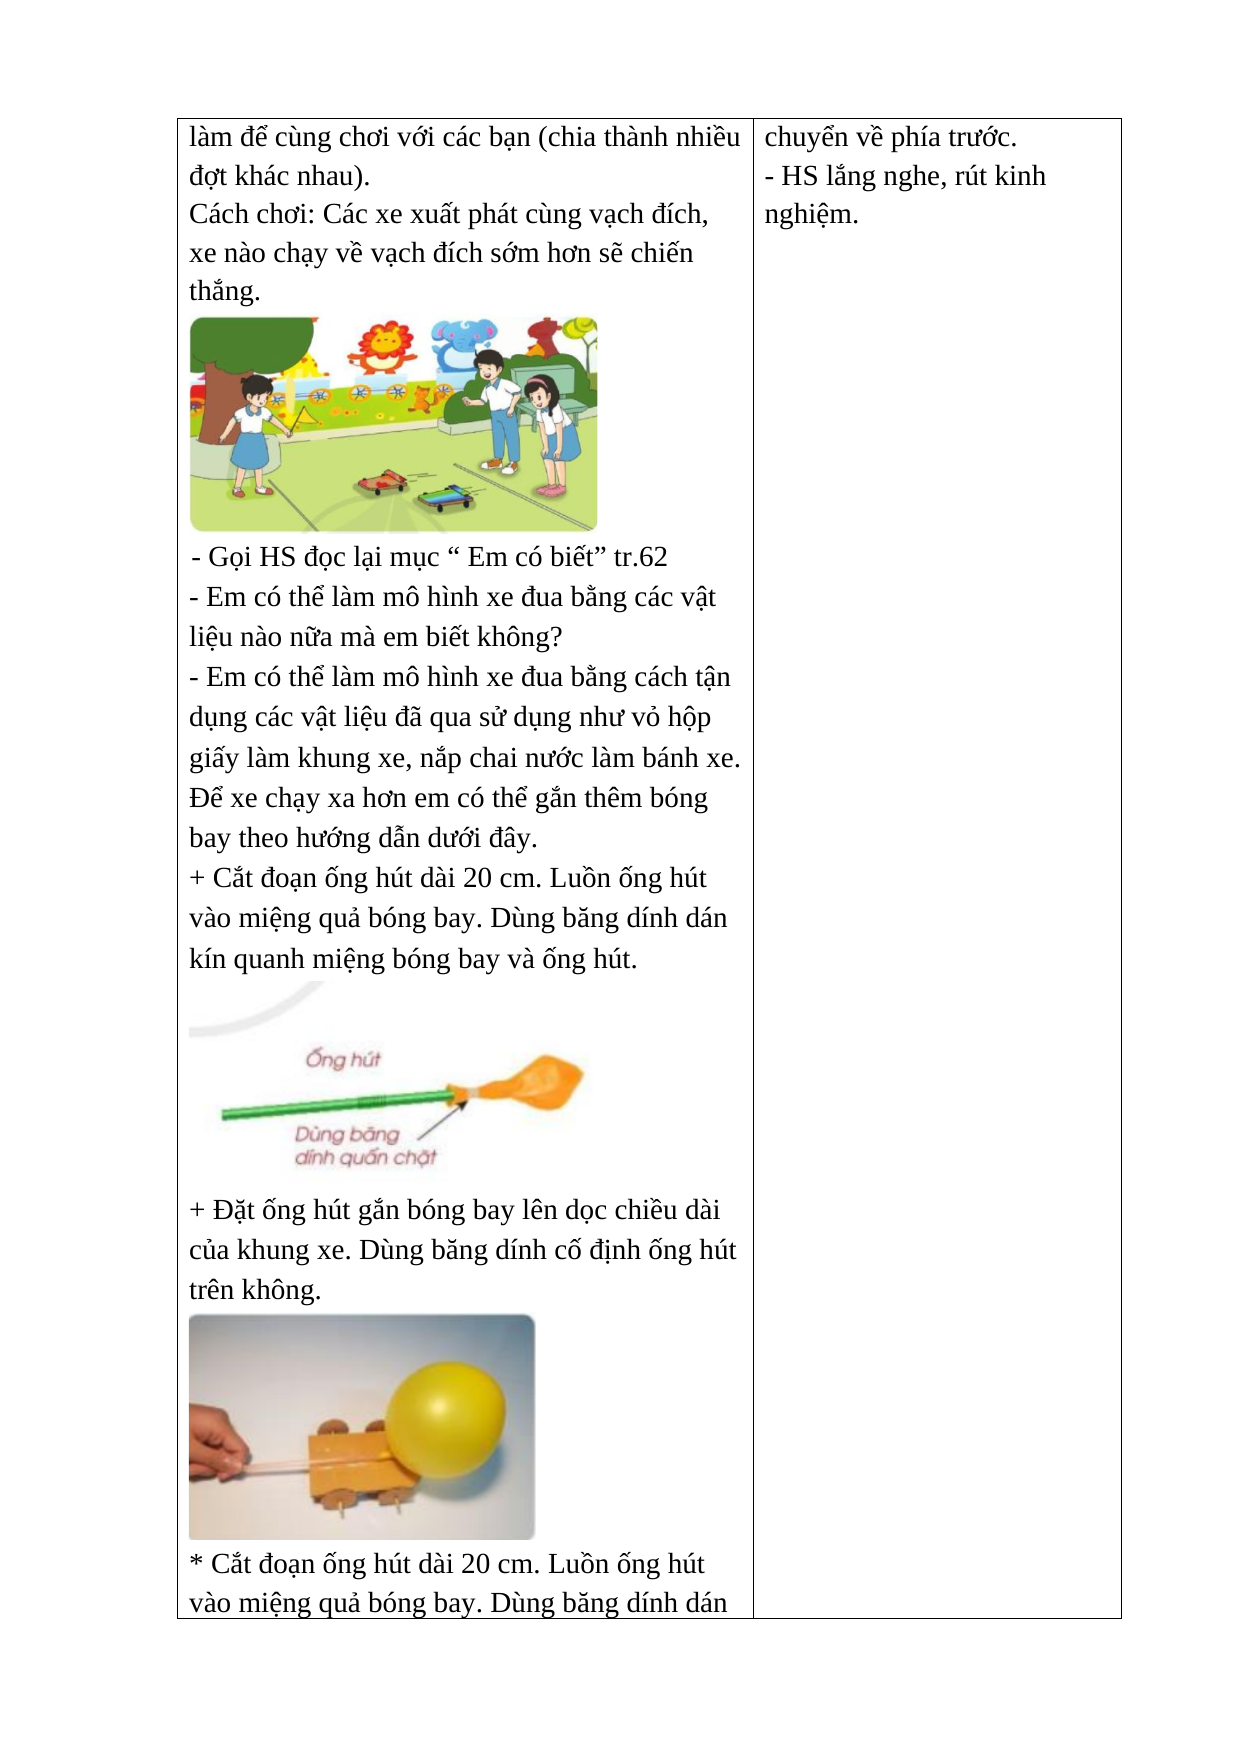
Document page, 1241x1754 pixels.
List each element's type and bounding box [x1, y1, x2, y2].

table_cell [754, 119, 1121, 1618]
picture [188, 311, 598, 534]
picture [188, 1312, 536, 1540]
picture [188, 981, 597, 1186]
table_cell [178, 119, 753, 1618]
